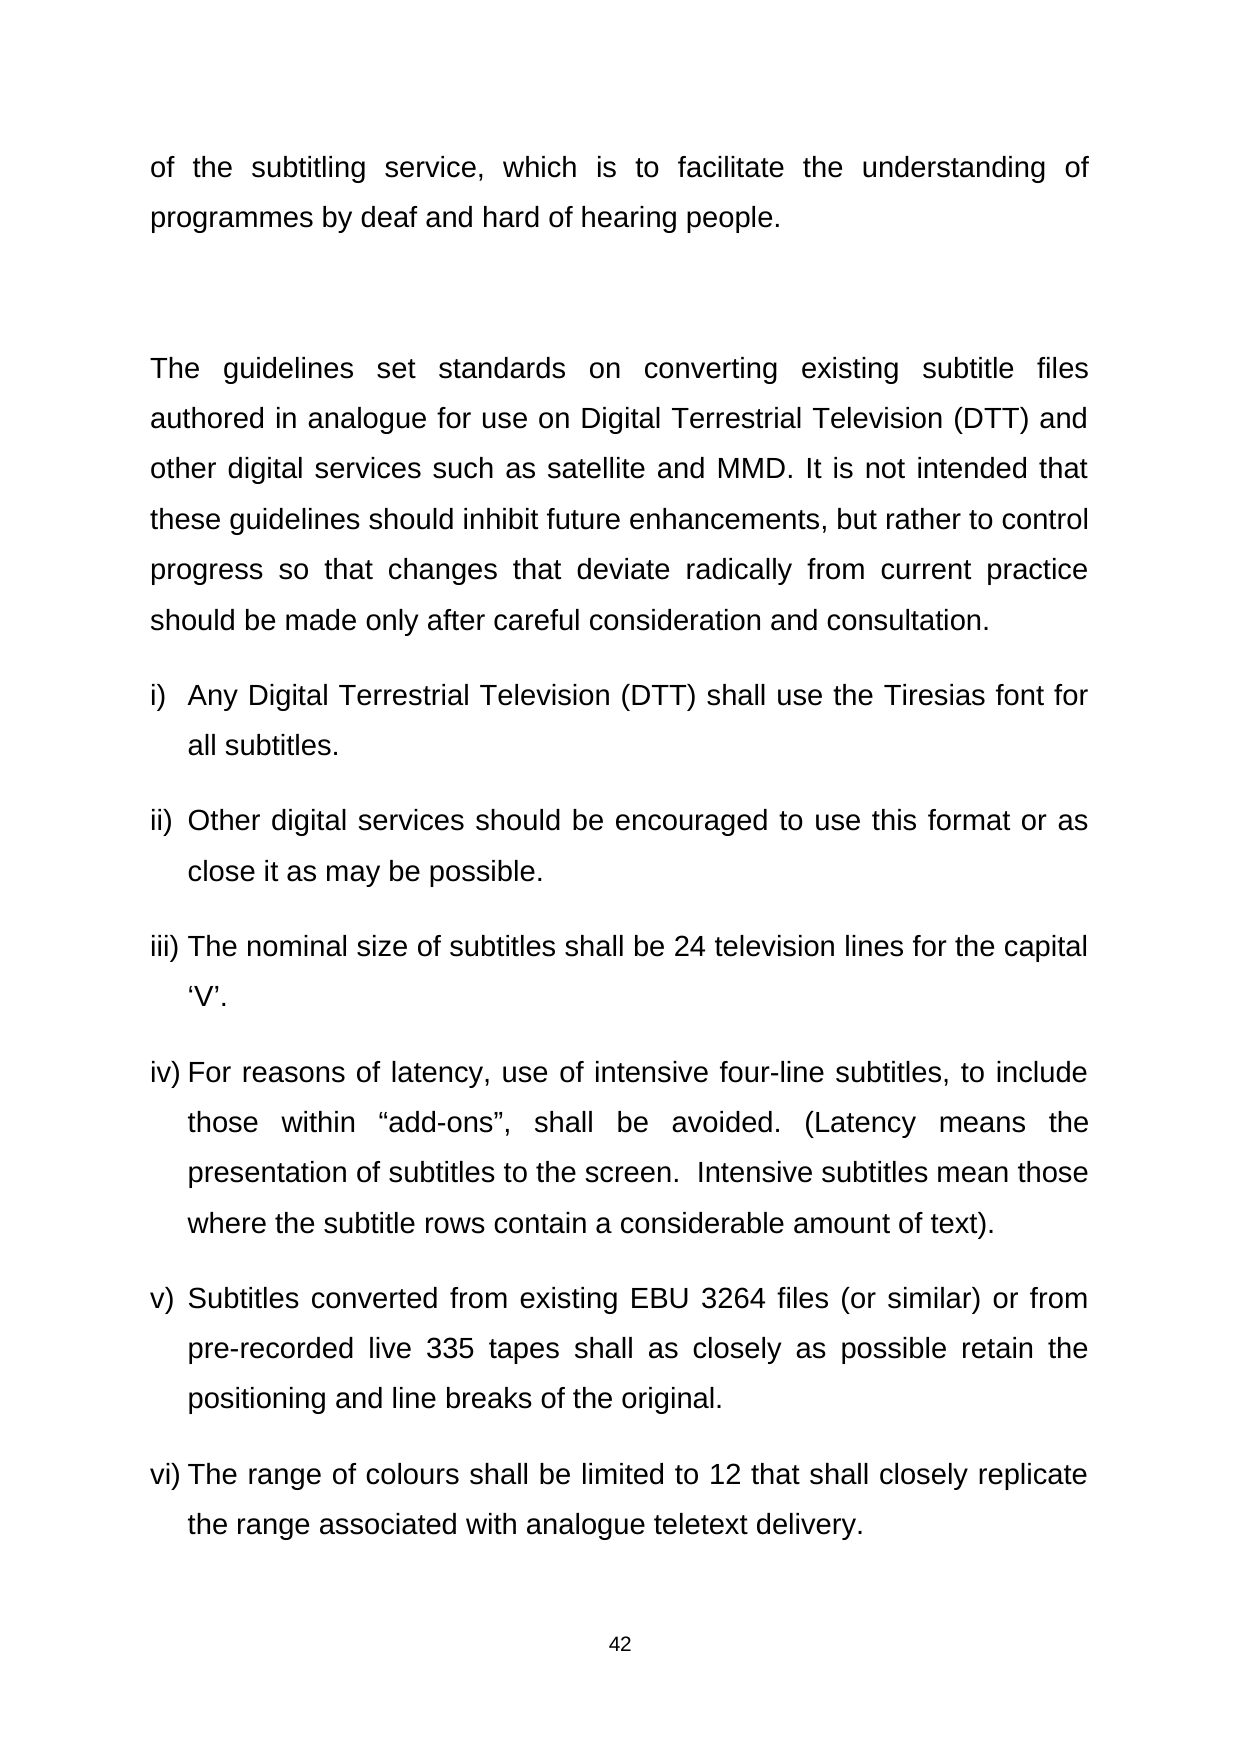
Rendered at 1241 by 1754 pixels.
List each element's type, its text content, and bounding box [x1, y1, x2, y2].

list Subtitles converted from existing EBU 3264 files (or similar) or from pre-recorded live 335 tapes shall as closely as possible retain the positioning and line breaks of the original. [150, 1281, 1090, 1415]
list The range of colours shall be limited to 12 that shall closely replicate the range associated with analogue teletext delivery. [150, 1457, 1090, 1541]
text The guidelines set standards on converting existing subtitle files authored in analogue for use on Digital Terrestrial Television (DTT) and other digital services such as satellite and MMD. It is not intended that these guidelines should inhibit future enhancements, but rather to control progress so that changes that deviate radically from current practice should be made only after careful consideration and consultation. [150, 351, 1090, 636]
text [150, 150, 1090, 234]
list Other digital services should be encouraged to use this format or as close it as may be possible. [150, 803, 1090, 887]
list For reasons of latency, use of intensive four-line subtitles, to include those within “add-ons”, shall be avoided. (Latency means the presentation of subtitles to the screen. Intensive subtitles mean those where the subtitle rows contain a considerable amount of text). [150, 1055, 1090, 1239]
list The nominal size of subtitles shall be 24 television lines for the capital ‘V’. [150, 929, 1090, 1013]
list Any Digital Terrestrial Television (DTT) shall use the Tiresias font for all subtitles. [150, 678, 1090, 762]
